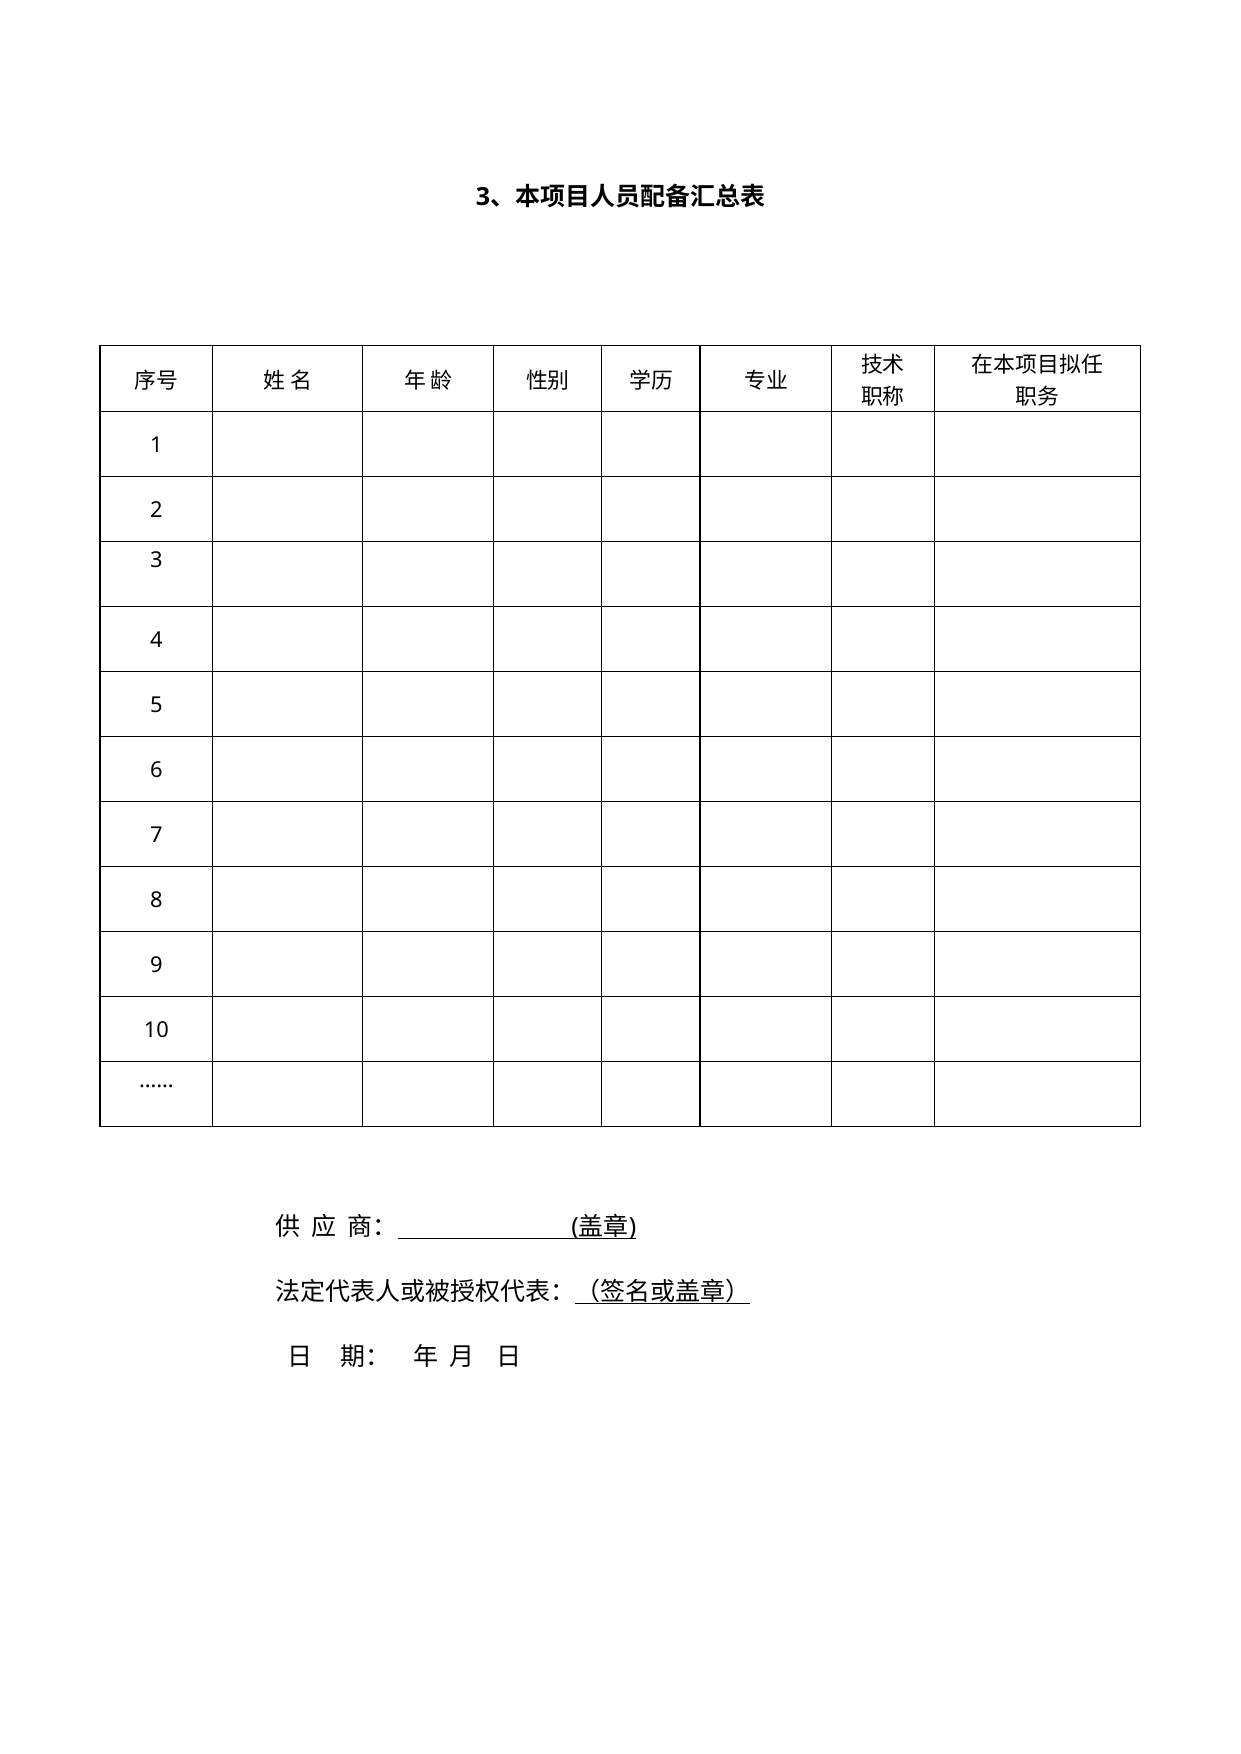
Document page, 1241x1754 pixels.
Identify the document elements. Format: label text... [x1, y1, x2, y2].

table_cell [602, 477, 699, 541]
table_cell [935, 412, 1140, 476]
table_cell [701, 412, 831, 476]
table_cell [494, 412, 601, 476]
table_cell [602, 737, 699, 801]
table_header 技术 职称 [832, 346, 934, 411]
table_header 性别 [494, 346, 601, 411]
table_cell [832, 412, 934, 476]
table_cell [363, 1062, 493, 1126]
table_cell [602, 932, 699, 996]
table_header 在本项目拟任 职务 [935, 346, 1140, 411]
table_cell 5 [101, 672, 212, 736]
table_cell [701, 737, 831, 801]
table_header 序号 [101, 346, 212, 411]
table_cell [935, 542, 1140, 606]
table_cell [832, 932, 934, 996]
table_cell [701, 997, 831, 1061]
table_cell [363, 542, 493, 606]
table_cell [832, 607, 934, 671]
table_cell [494, 607, 601, 671]
table_cell [935, 737, 1140, 801]
table_cell [935, 607, 1140, 671]
table_cell [832, 672, 934, 736]
table_cell [363, 477, 493, 541]
table_cell [602, 607, 699, 671]
table_cell [363, 802, 493, 866]
table_cell [213, 932, 362, 996]
table_cell [602, 542, 699, 606]
table_cell [213, 1062, 362, 1126]
table_cell [494, 1062, 601, 1126]
table_cell [494, 802, 601, 866]
table_cell [213, 672, 362, 736]
table_cell 3 [101, 542, 212, 606]
table_cell [701, 477, 831, 541]
text 日 期： 年 月 日 [187, 1322, 1053, 1387]
table_cell [494, 672, 601, 736]
table_cell [213, 412, 362, 476]
table_cell [832, 1062, 934, 1126]
table_cell [832, 802, 934, 866]
table_cell [494, 737, 601, 801]
table_cell …… [101, 1062, 212, 1126]
table_cell [701, 607, 831, 671]
table_cell [602, 802, 699, 866]
table_cell [832, 737, 934, 801]
table_cell [363, 672, 493, 736]
table_cell [935, 932, 1140, 996]
table_cell [602, 412, 699, 476]
table_header 姓 名 [213, 346, 362, 411]
table_cell [494, 932, 601, 996]
table_cell 8 [101, 867, 212, 931]
table_cell [701, 1062, 831, 1126]
table_cell [701, 802, 831, 866]
table_cell [602, 997, 699, 1061]
table_cell [363, 997, 493, 1061]
table_cell [363, 932, 493, 996]
table_cell [832, 542, 934, 606]
text 3、本项目人员配备汇总表 [187, 162, 1053, 227]
table_cell [935, 477, 1140, 541]
table_cell [494, 542, 601, 606]
text 供 应 商： (盖章) [187, 1192, 1053, 1257]
table_cell [363, 867, 493, 931]
text 法定代表人或被授权代表：（签名或盖章） [187, 1257, 1053, 1322]
table_cell [602, 672, 699, 736]
table_cell 6 [101, 737, 212, 801]
table_cell [701, 542, 831, 606]
table_cell 7 [101, 802, 212, 866]
table_cell [363, 607, 493, 671]
table_cell 4 [101, 607, 212, 671]
table_cell [494, 867, 601, 931]
table_cell [363, 737, 493, 801]
table_cell [832, 477, 934, 541]
table_cell [701, 867, 831, 931]
table_cell [832, 867, 934, 931]
table_cell [363, 412, 493, 476]
table_cell [213, 477, 362, 541]
table_cell [935, 672, 1140, 736]
table_cell [213, 802, 362, 866]
table_cell [494, 997, 601, 1061]
table_cell [935, 997, 1140, 1061]
table_cell 10 [101, 997, 212, 1061]
table_cell [213, 737, 362, 801]
table_cell [935, 1062, 1140, 1126]
table_cell [213, 867, 362, 931]
table_cell [935, 867, 1140, 931]
table_header 专业 [701, 346, 831, 411]
table_cell 9 [101, 932, 212, 996]
table_cell [213, 607, 362, 671]
table_header 年 龄 [363, 346, 493, 411]
table_cell [213, 997, 362, 1061]
table_cell [602, 1062, 699, 1126]
table_cell 1 [101, 412, 212, 476]
table_cell [832, 997, 934, 1061]
table_cell [701, 932, 831, 996]
table_cell [935, 802, 1140, 866]
table_cell 2 [101, 477, 212, 541]
table_cell [494, 477, 601, 541]
table_cell [701, 672, 831, 736]
table_header 学历 [602, 346, 699, 411]
table_cell [602, 867, 699, 931]
table_cell [213, 542, 362, 606]
